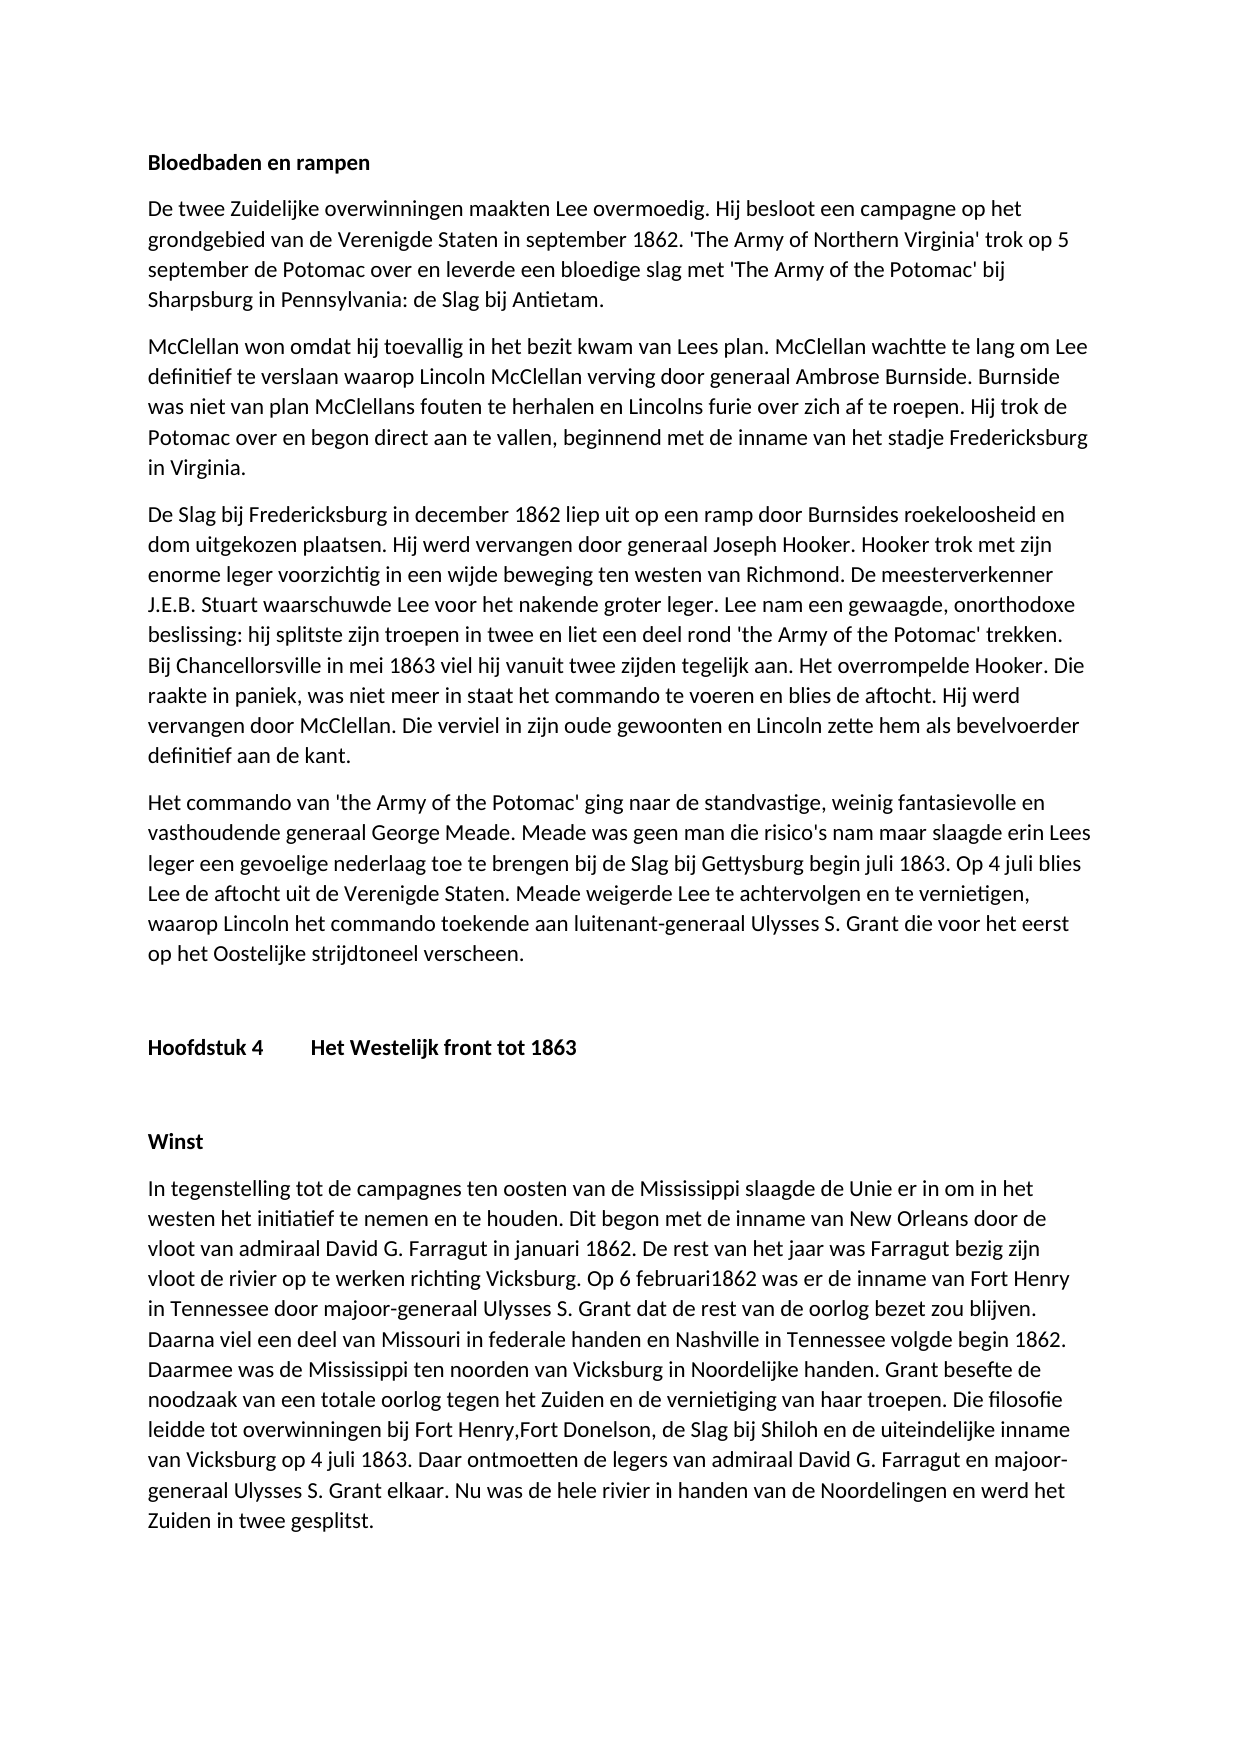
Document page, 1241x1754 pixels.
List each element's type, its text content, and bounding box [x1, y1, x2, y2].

text Hoofdstuk 4 Het Westelijk front tot 1863 [148, 1033, 1093, 1061]
text Het commando van 'the Army of the Potomac' ging naar de standvastige, weinig fantasievolle en vasthoudende generaal George Meade. Meade was geen man die risico's nam maar slaagde erin Lees leger een gevoelige nederlaag toe te brengen bij de Slag bij Gettysburg begin juli 1863. Op 4 juli blies Lee de aftocht uit de Verenigde Staten. Meade weigerde Lee te achtervolgen en te vernietigen, waarop Lincoln het commando toekende aan luitenant-generaal Ulysses S. Grant die voor het eerst op het Oostelijke strijdtoneel verscheen. [148, 788, 1093, 967]
text Bloedbaden en rampen [148, 148, 1093, 176]
text McClellan won omdat hij toevallig in het bezit kwam van Lees plan. McClellan wachtte te lang om Lee definitief te verslaan waarop Lincoln McClellan verving door generaal Ambrose Burnside. Burnside was niet van plan McClellans fouten te herhalen en Lincolns furie over zich af te roepen. Hij trok de Potomac over en begon direct aan te vallen, beginnend met de inname van het stadje Fredericksburg in Virginia. [148, 332, 1093, 481]
text Winst [148, 1127, 1093, 1155]
text De twee Zuidelijke overwinningen maakten Lee overmoedig. Hij besloot een campagne op het grondgebied van de Verenigde Staten in september 1862. 'The Army of Northern Virginia' trok op 5 september de Potomac over en leverde een bloedige slag met 'The Army of the Potomac' bij Sharpsburg in Pennsylvania: de Slag bij Antietam. [148, 194, 1093, 313]
text In tegenstelling tot de campagnes ten oosten van de Mississippi slaagde de Unie er in om in het westen het initiatief te nemen en te houden. Dit begon met de inname van New Orleans door de vloot van admiraal David G. Farragut in januari 1862. De rest van het jaar was Farragut bezig zijn vloot de rivier op te werken richting Vicksburg. Op 6 februari1862 was er de inname van Fort Henry in Tennessee door majoor-generaal Ulysses S. Grant dat de rest van de oorlog bezet zou blijven. Daarna viel een deel van Missouri in federale handen en Nashville in Tennessee volgde begin 1862. Daarmee was de Mississippi ten noorden van Vicksburg in Noordelijke handen. Grant besefte de noodzaak van een totale oorlog tegen het Zuiden en de vernietiging van haar troepen. Die filosofie leidde tot overwinningen bij Fort Henry,Fort Donelson, de Slag bij Shiloh en de uiteindelijke inname van Vicksburg op 4 juli 1863. Daar ontmoetten de legers van admiraal David G. Farragut en majoor-generaal Ulysses S. Grant elkaar. Nu was de hele rivier in handen van de Noordelingen en werd het Zuiden in twee gesplitst. [148, 1174, 1093, 1534]
text De Slag bij Fredericksburg in december 1862 liep uit op een ramp door Burnsides roekeloosheid en dom uitgekozen plaatsen. Hij werd vervangen door generaal Joseph Hooker. Hooker trok met zijn enorme leger voorzichtig in een wijde beweging ten westen van Richmond. De meesterverkenner J.E.B. Stuart waarschuwde Lee voor het nakende groter leger. Lee nam een gewaagde, onorthodoxe beslissing: hij splitste zijn troepen in twee en liet een deel rond 'the Army of the Potomac' trekken. Bij Chancellorsville in mei 1863 viel hij vanuit twee zijden tegelijk aan. Het overrompelde Hooker. Die raakte in paniek, was niet meer in staat het commando te voeren en blies de aftocht. Hij werd vervangen door McClellan. Die verviel in zijn oude gewoonten en Lincoln zette hem als bevelvoerder definitief aan de kant. [148, 500, 1093, 769]
